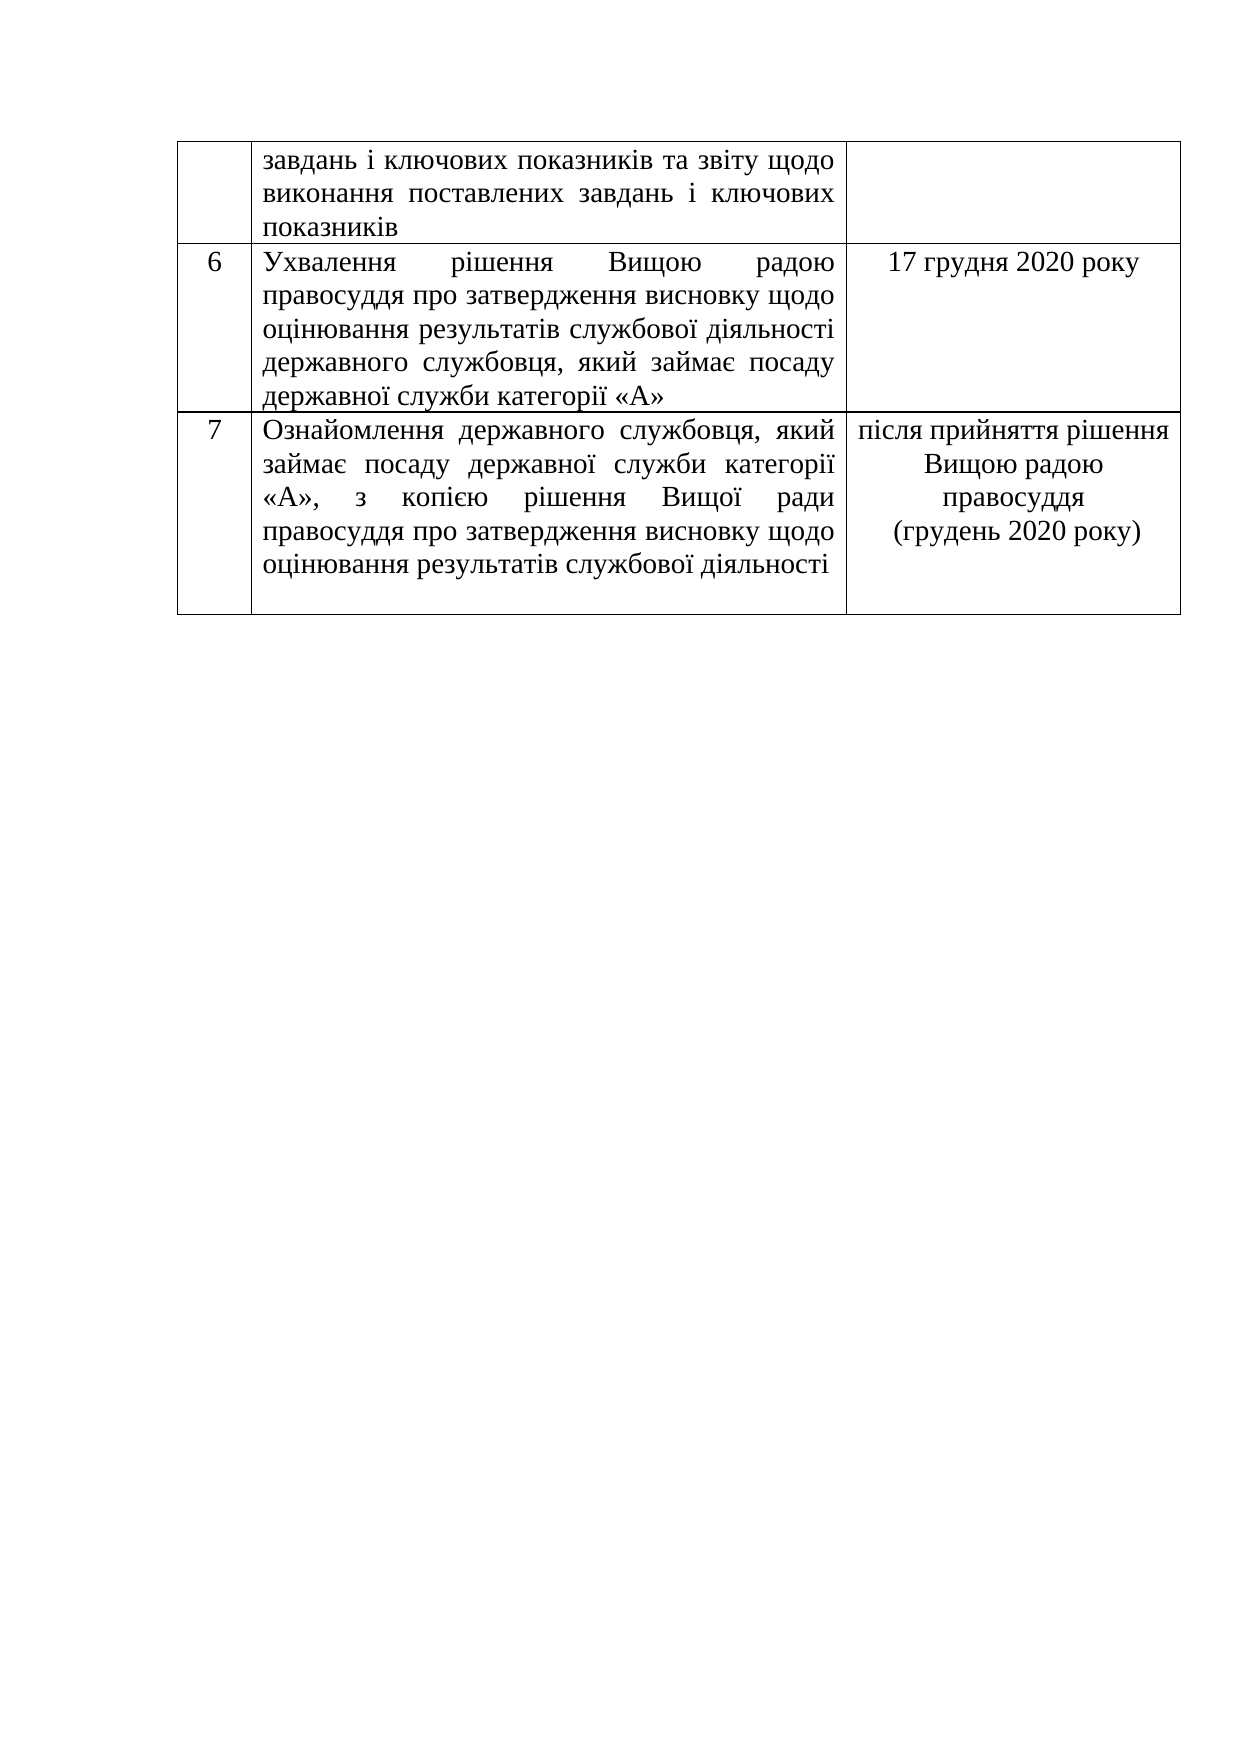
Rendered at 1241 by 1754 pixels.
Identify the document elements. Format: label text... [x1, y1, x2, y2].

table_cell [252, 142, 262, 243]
table_cell 5 [178, 142, 251, 243]
table_cell Ознайомлення державного службовця, який займає посаду державної служби категорії «А», з копією рішення Вищої ради правосуддя про затвердження висновку щодо оцінювання результатів службової діяльності [252, 413, 846, 614]
table_cell 6 [178, 244, 251, 411]
table_cell Ухвалення рішення Вищою радою правосуддя про затвердження висновку щодо оцінювання результатів службової діяльності державного службовця, який займає посаду державної служби категорії «А» [252, 244, 846, 411]
table_cell 7 [178, 413, 251, 614]
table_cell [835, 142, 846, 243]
table_cell 17 грудня 2020 року [847, 244, 1180, 411]
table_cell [847, 142, 1180, 243]
table_cell після прийняття рішення Вищою радою правосуддя (грудень 2020 року) [847, 413, 1180, 614]
